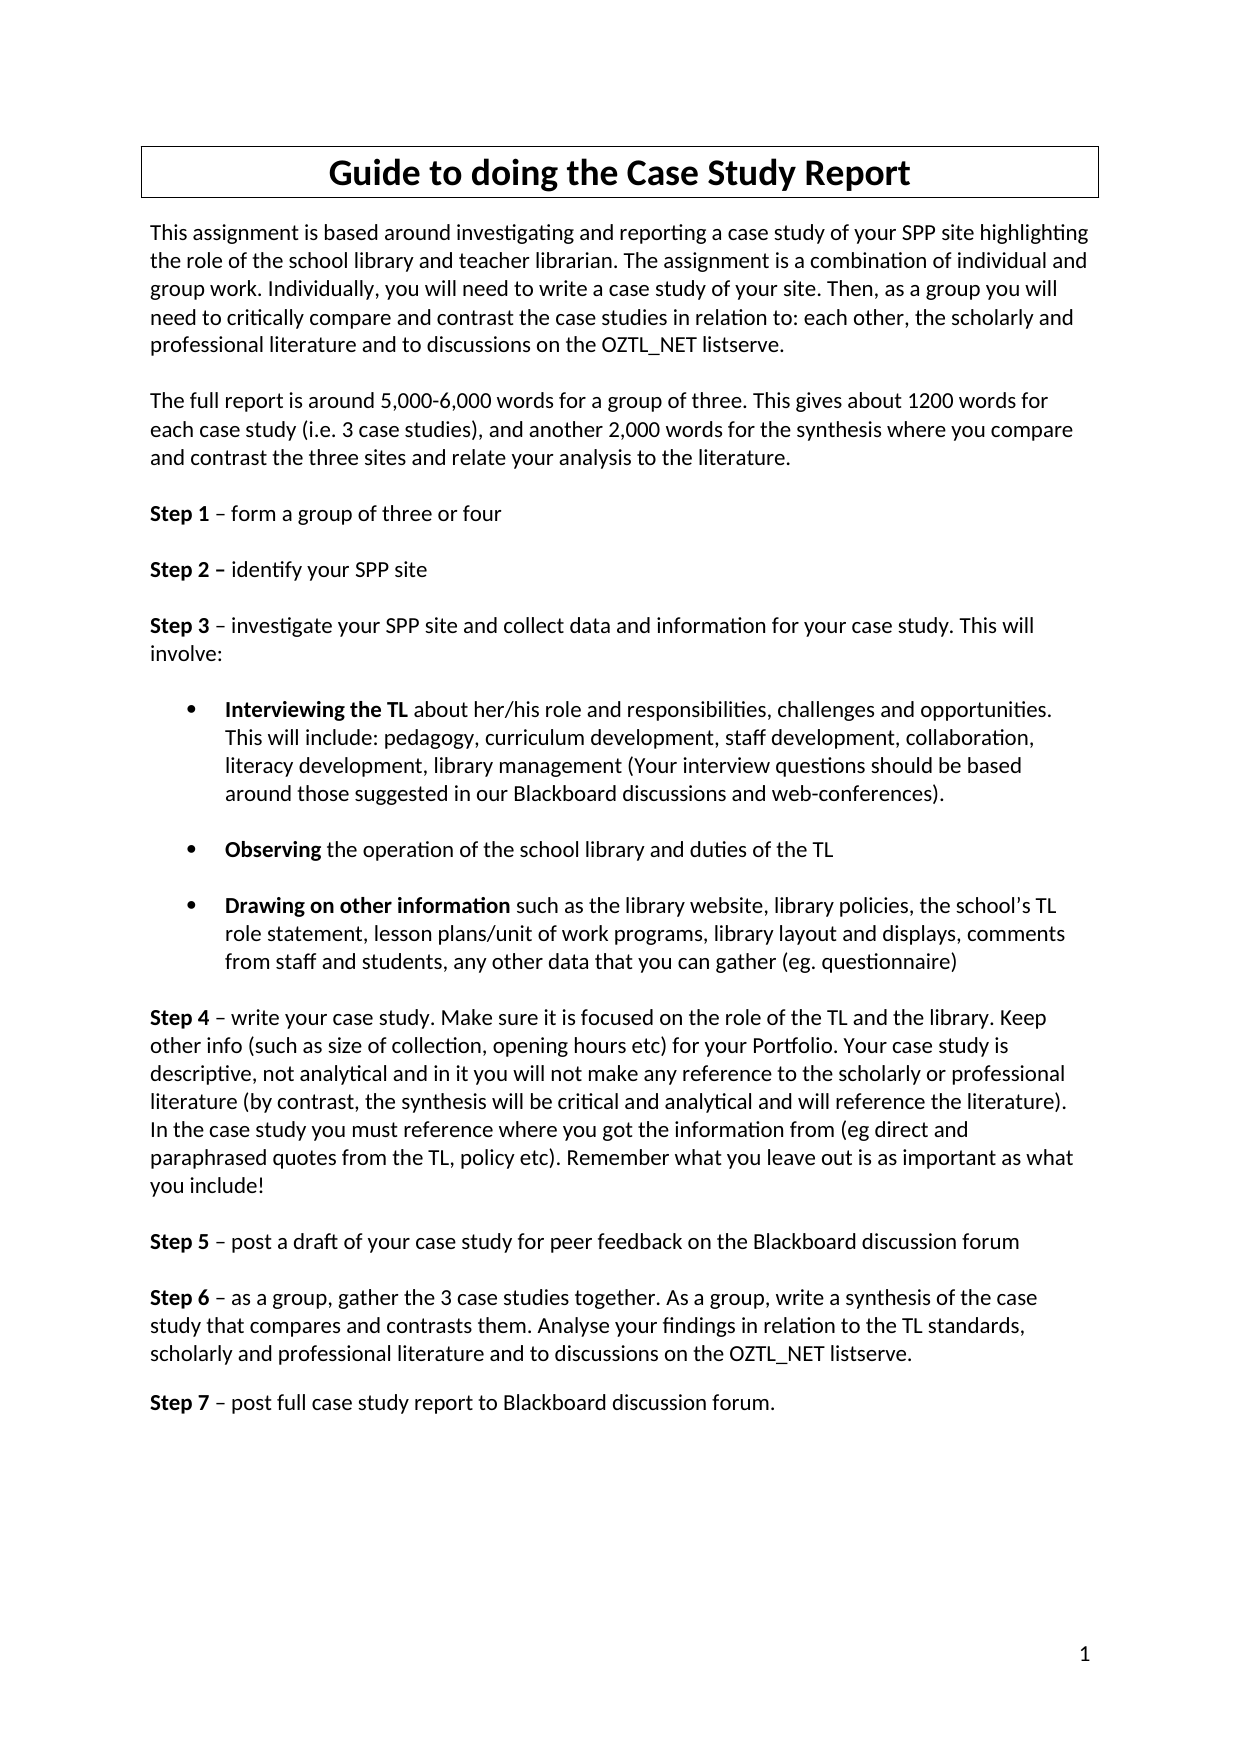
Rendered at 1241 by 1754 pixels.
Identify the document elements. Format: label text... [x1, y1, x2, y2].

text Step 4 – write your case study. Make sure it is focused on the role of the TL and the library. Keep other info (such as size of collection, opening hours etc) for your Portfolio. Your case study is descriptive, not analytical and in it you will not make any reference to the scholarly or professional literature (by contrast, the synthesis will be critical and analytical and will reference the literature). In the case study you must reference where you got the information from (eg direct and paraphrased quotes from the TL, policy etc). Remember what you leave out is as important as what you include! [150, 1003, 1090, 1199]
text Step 2 – identify your SPP site [150, 555, 1090, 583]
text Step 5 – post a draft of your case study for peer feedback on the Blackboard discussion forum [150, 1227, 1090, 1255]
text Step 3 – investigate your SPP site and collect data and information for your case study. This will involve: [150, 611, 1090, 667]
list Interviewing the TL about her/his role and responsibilities, challenges and opportunities. This will include: pedagogy, curriculum development, staff development, collaboration, literacy development, library management (Your interview questions should be based around those suggested in our Blackboard discussions and web-conferences). [187, 695, 1090, 807]
text The full report is around 5,000-6,000 words for a group of three. This gives about 1200 words for each case study (i.e. 3 case studies), and another 2,000 words for the synthesis where you compare and contrast the three sites and relate your analysis to the literature. [150, 387, 1090, 471]
text Step 7 – post full case study report to Blackboard discussion forum. [150, 1388, 1090, 1416]
text Step 1 – form a group of three or four [150, 499, 1090, 527]
text Guide to doing the Case Study Report [142, 147, 1098, 197]
list Observing the operation of the school library and duties of the TL [187, 835, 1090, 863]
list Drawing on other information such as the library website, library policies, the school’s TL role statement, lesson plans/unit of work programs, library layout and displays, comments from staff and students, any other data that you can gather (eg. questionnaire) [187, 891, 1090, 975]
text Step 6 – as a group, gather the 3 case studies together. As a group, write a synthesis of the case study that compares and contrasts them. Analyse your findings in relation to the TL standards, scholarly and professional literature and to discussions on the OZTL_NET listserve. [150, 1283, 1090, 1367]
text This assignment is based around investigating and reporting a case study of your SPP site highlighting the role of the school library and teacher librarian. The assignment is a combination of individual and group work. Individually, you will need to write a case study of your site. Then, as a group you will need to critically compare and contrast the case studies in relation to: each other, the scholarly and professional literature and to discussions on the OZTL_NET listserve. [150, 218, 1090, 359]
